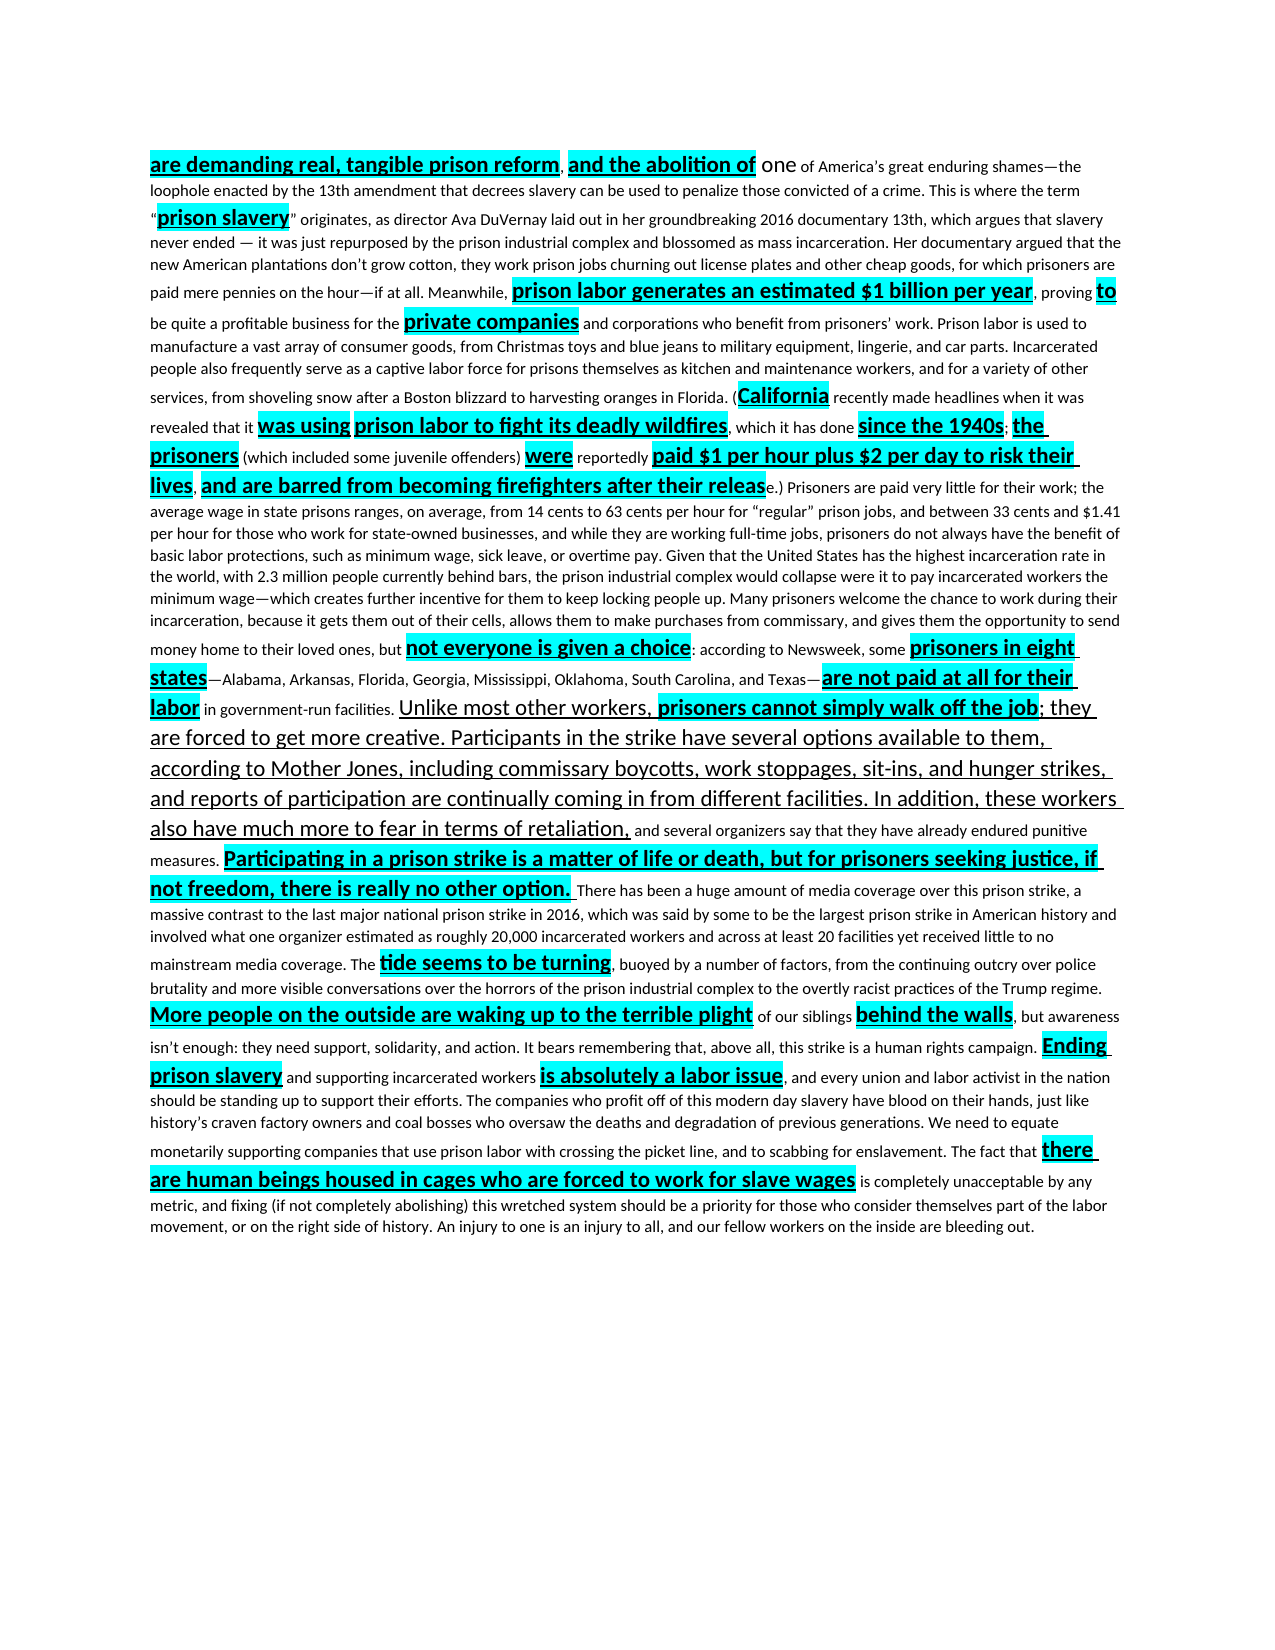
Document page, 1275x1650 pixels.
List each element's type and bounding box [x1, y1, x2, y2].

text [150, 150, 1125, 1237]
